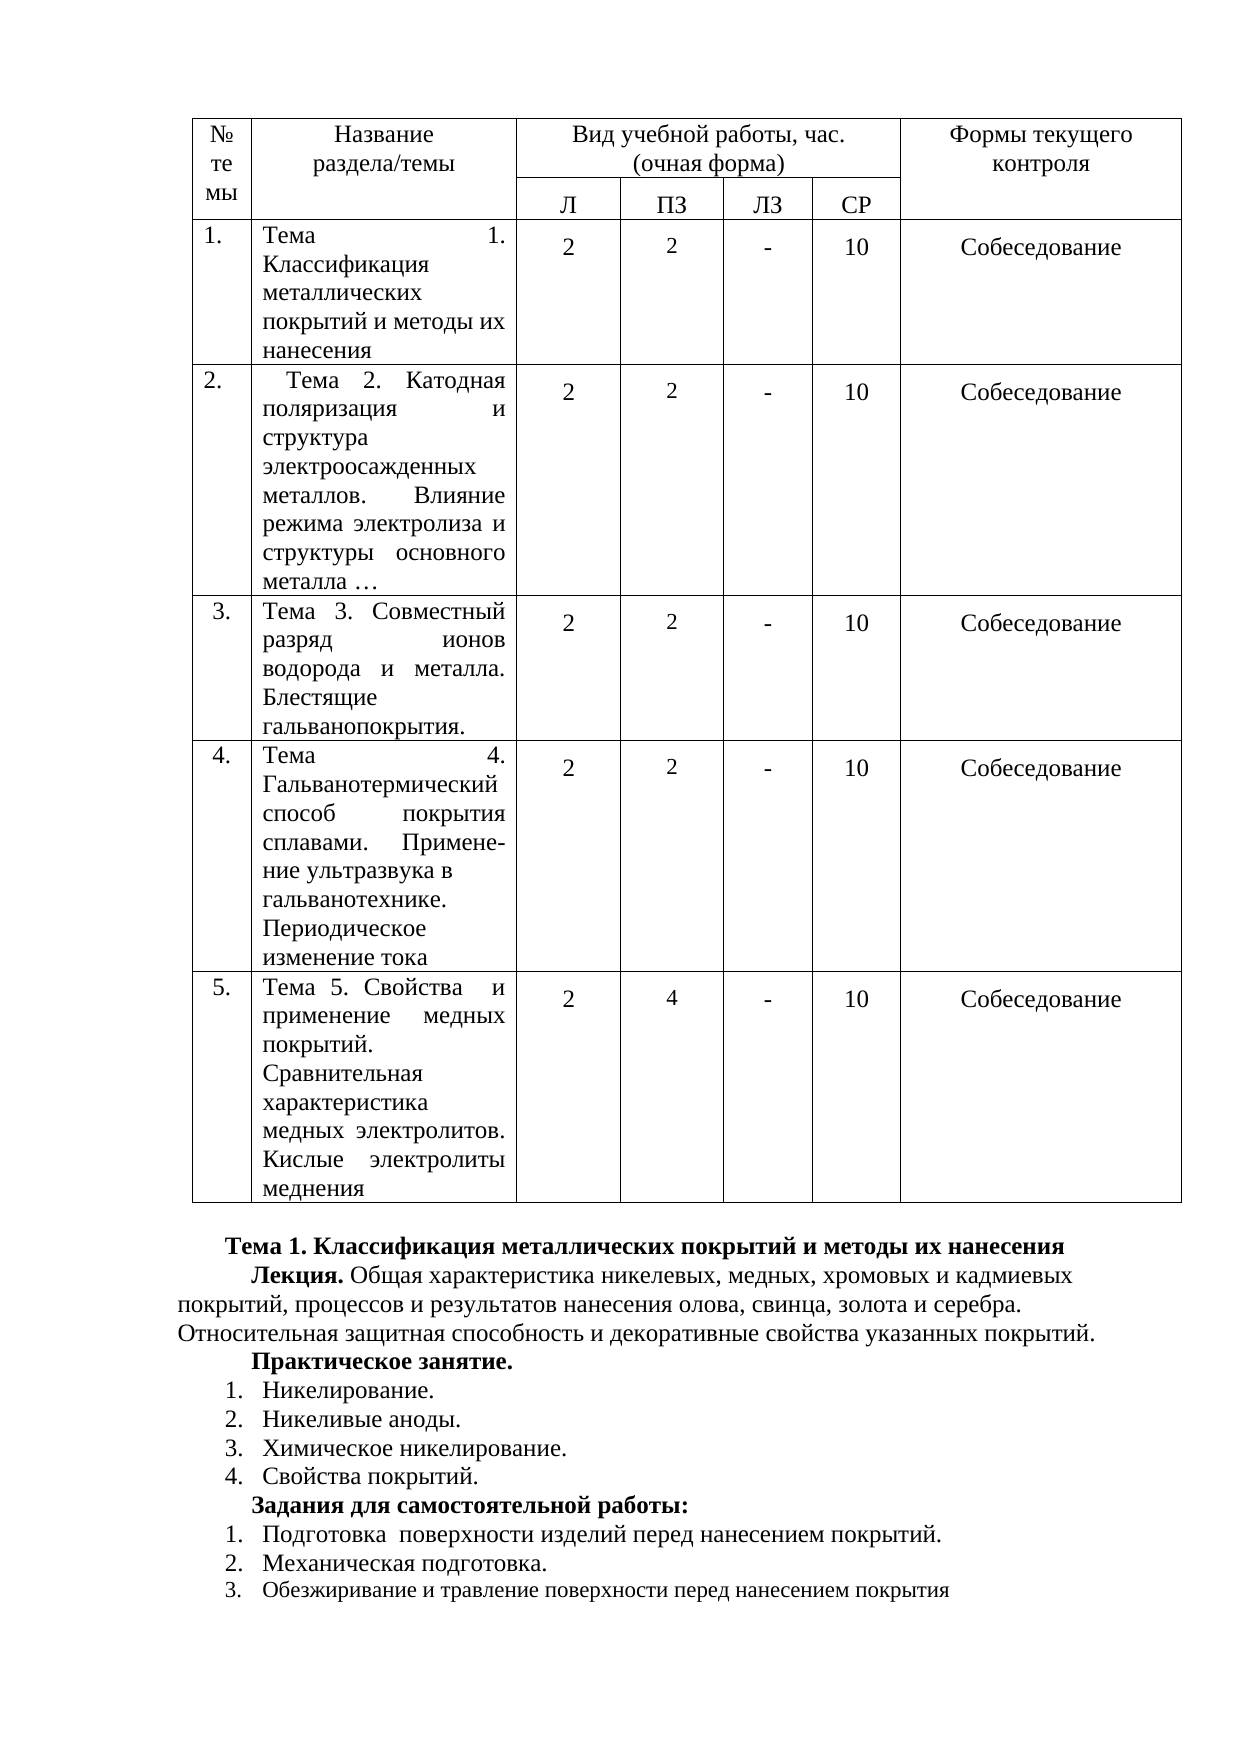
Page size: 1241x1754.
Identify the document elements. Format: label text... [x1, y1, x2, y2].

list Химическое никелирование. [224, 1433, 1152, 1461]
table_cell [193, 220, 251, 364]
table_cell Собеседование [901, 741, 1181, 971]
list Никелирование. [224, 1375, 1152, 1404]
table_cell Собеседование [901, 220, 1181, 364]
table_cell Тема 1. Классификация металлических покрытий и методы их нанесения [252, 220, 516, 364]
table_header Название раздела/темы [252, 119, 516, 219]
table_cell - [724, 220, 812, 364]
list Свойства покрытий. [224, 1461, 1152, 1490]
table_cell 2 [517, 972, 620, 1202]
table_cell Тема 3. Совместный разряд ионов водорода и металла. Блестящие гальванопокрытия. [252, 596, 516, 739]
table_cell СР [813, 178, 900, 219]
table_header № темы [193, 119, 251, 219]
list Обезжиривание и травление поверхности перед нанесением покрытия [224, 1576, 1152, 1603]
table_cell 4. [193, 741, 251, 971]
table_cell ПЗ [621, 178, 723, 219]
list Механическая подготовка. [224, 1548, 1152, 1576]
table_cell Л [517, 178, 620, 219]
table_cell 2 [517, 365, 620, 595]
table_cell 2 [621, 220, 723, 364]
table_cell 10 [813, 741, 900, 971]
list Подготовка поверхности изделий перед нанесением покрытий. [224, 1519, 1152, 1548]
table_cell 2 [621, 596, 723, 739]
table_cell - [724, 596, 812, 739]
text Практическое занятие. [177, 1346, 1152, 1375]
text Тема 1. Классификация металлических покрытий и методы их нанесения Лекция. Общая характеристика никелевых, медных, хромовых и кадмиевых покрытий, процессов и результатов нанесения олова, свинца, золота и серебра. Относительная защитная способность и декоративные свойства указанных покрытий. [177, 1231, 1152, 1346]
table_header Формы текущего контроля [901, 119, 1181, 219]
table_cell 3. [193, 596, 251, 739]
table_cell 10 [813, 596, 900, 739]
table_cell Собеседование [901, 972, 1181, 1202]
table_cell 2 [517, 741, 620, 971]
table_cell 10 [813, 365, 900, 595]
table_cell - [724, 972, 812, 1202]
table_cell 5. [193, 972, 251, 1202]
text Задания для самостоятельной работы: [177, 1490, 1152, 1519]
table_cell Собеседование [901, 596, 1181, 739]
table_cell 10 [813, 972, 900, 1202]
table_cell 10 [813, 220, 900, 364]
table_cell 2 [517, 220, 620, 364]
table_cell 4 [621, 972, 723, 1202]
table_cell - [724, 365, 812, 595]
table_cell 2 [621, 365, 723, 595]
list Никеливые аноды. [224, 1404, 1152, 1433]
table_cell Тема 5. Свойства и применение медных покрытий. Сравнительная характеристика медных электролитов. Кислые электролиты меднения [252, 972, 516, 1202]
table_cell [193, 365, 251, 595]
table_cell 2 [621, 741, 723, 971]
table_cell Собеседование [901, 365, 1181, 595]
table_cell - [724, 741, 812, 971]
table_cell 2 [517, 596, 620, 739]
table_cell Тема 2. Катодная поляризация и структура электроосажденных металлов. Влияние режима электролиза и структуры основного металла … [252, 365, 516, 595]
table_cell Тема 4. Гальванотермический способ покрытия сплавами. Примене-ние ультразвука в гальванотехнике. Периодическое изменение тока [252, 741, 516, 971]
table_cell ЛЗ [724, 178, 812, 219]
table_header Вид учебной работы, час. (очная форма) [517, 119, 900, 177]
